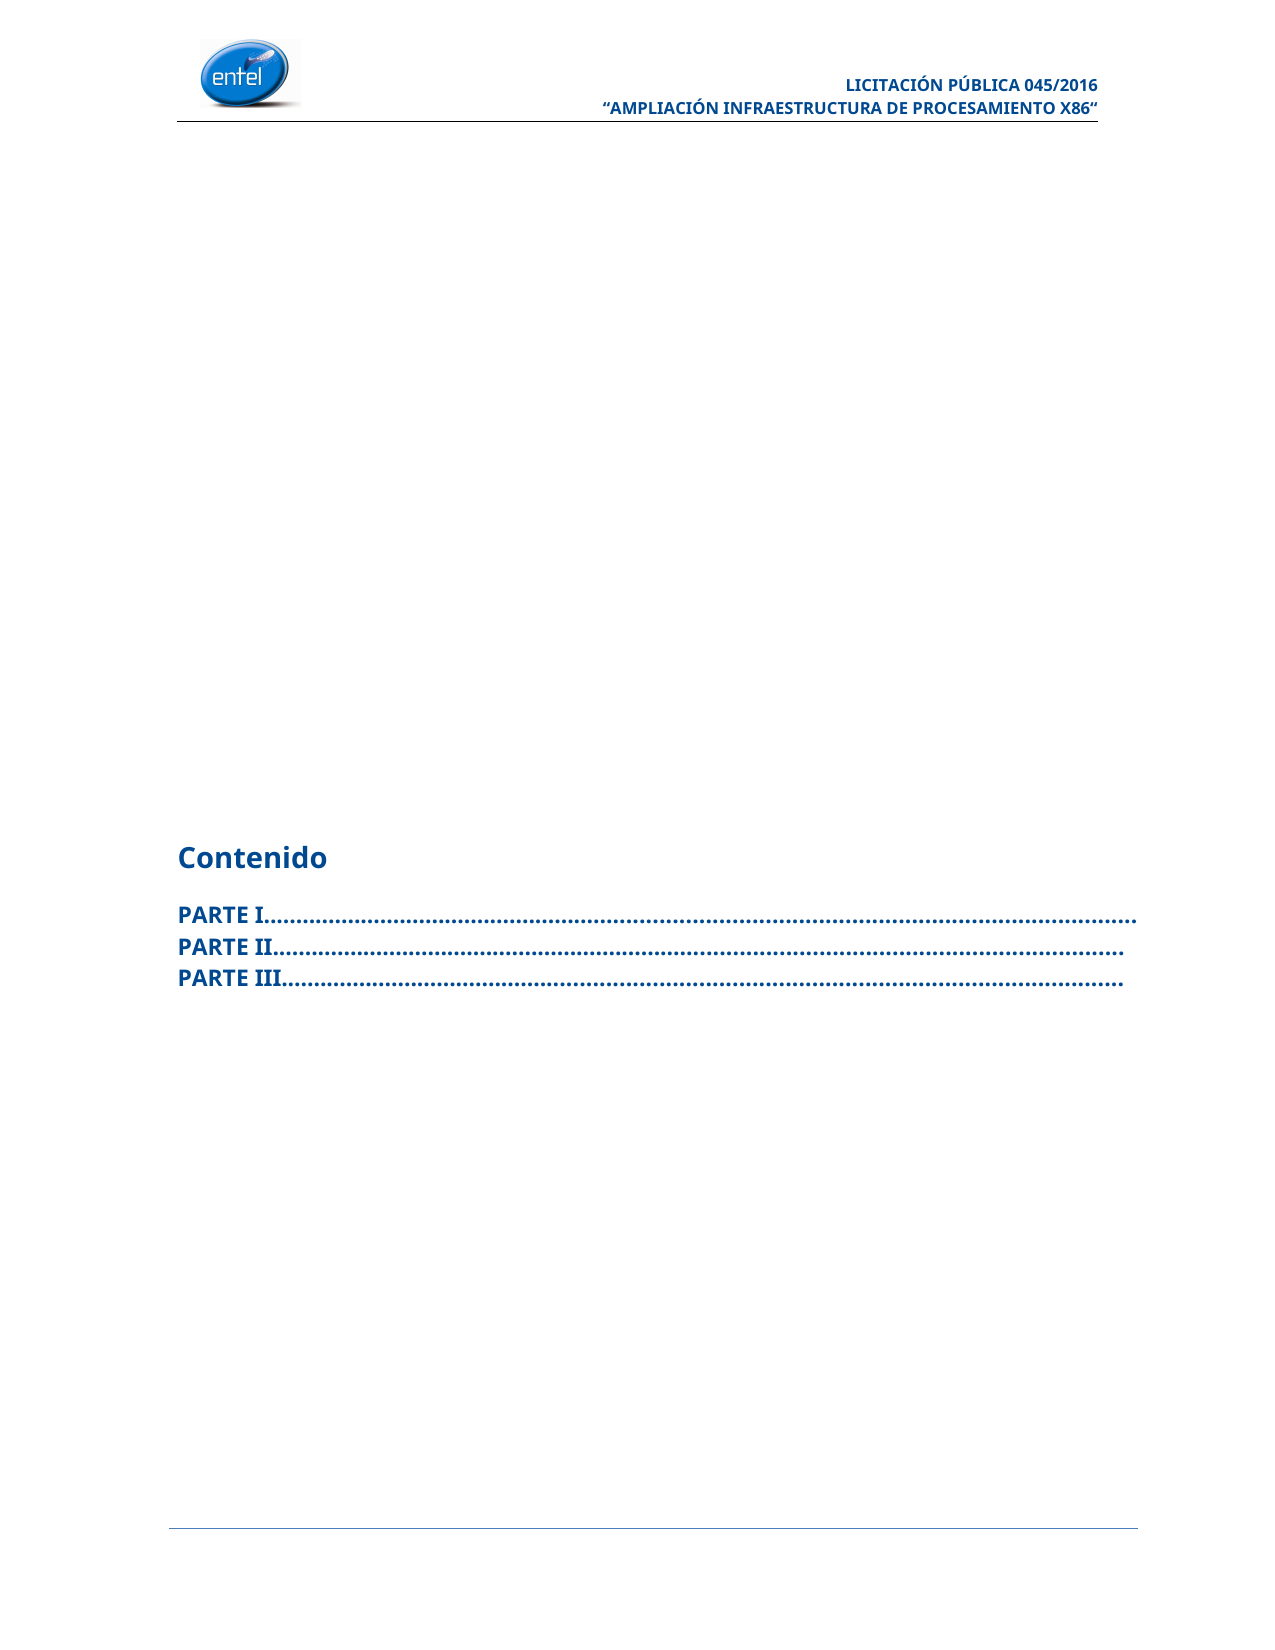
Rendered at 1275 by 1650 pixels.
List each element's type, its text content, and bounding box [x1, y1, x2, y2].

text PARTE I 3 [177, 899, 1098, 931]
text Contenido [177, 837, 1098, 877]
picture [200, 39, 302, 108]
text PARTE II 12 [177, 931, 1098, 962]
text PARTE III 26 [177, 962, 1098, 993]
